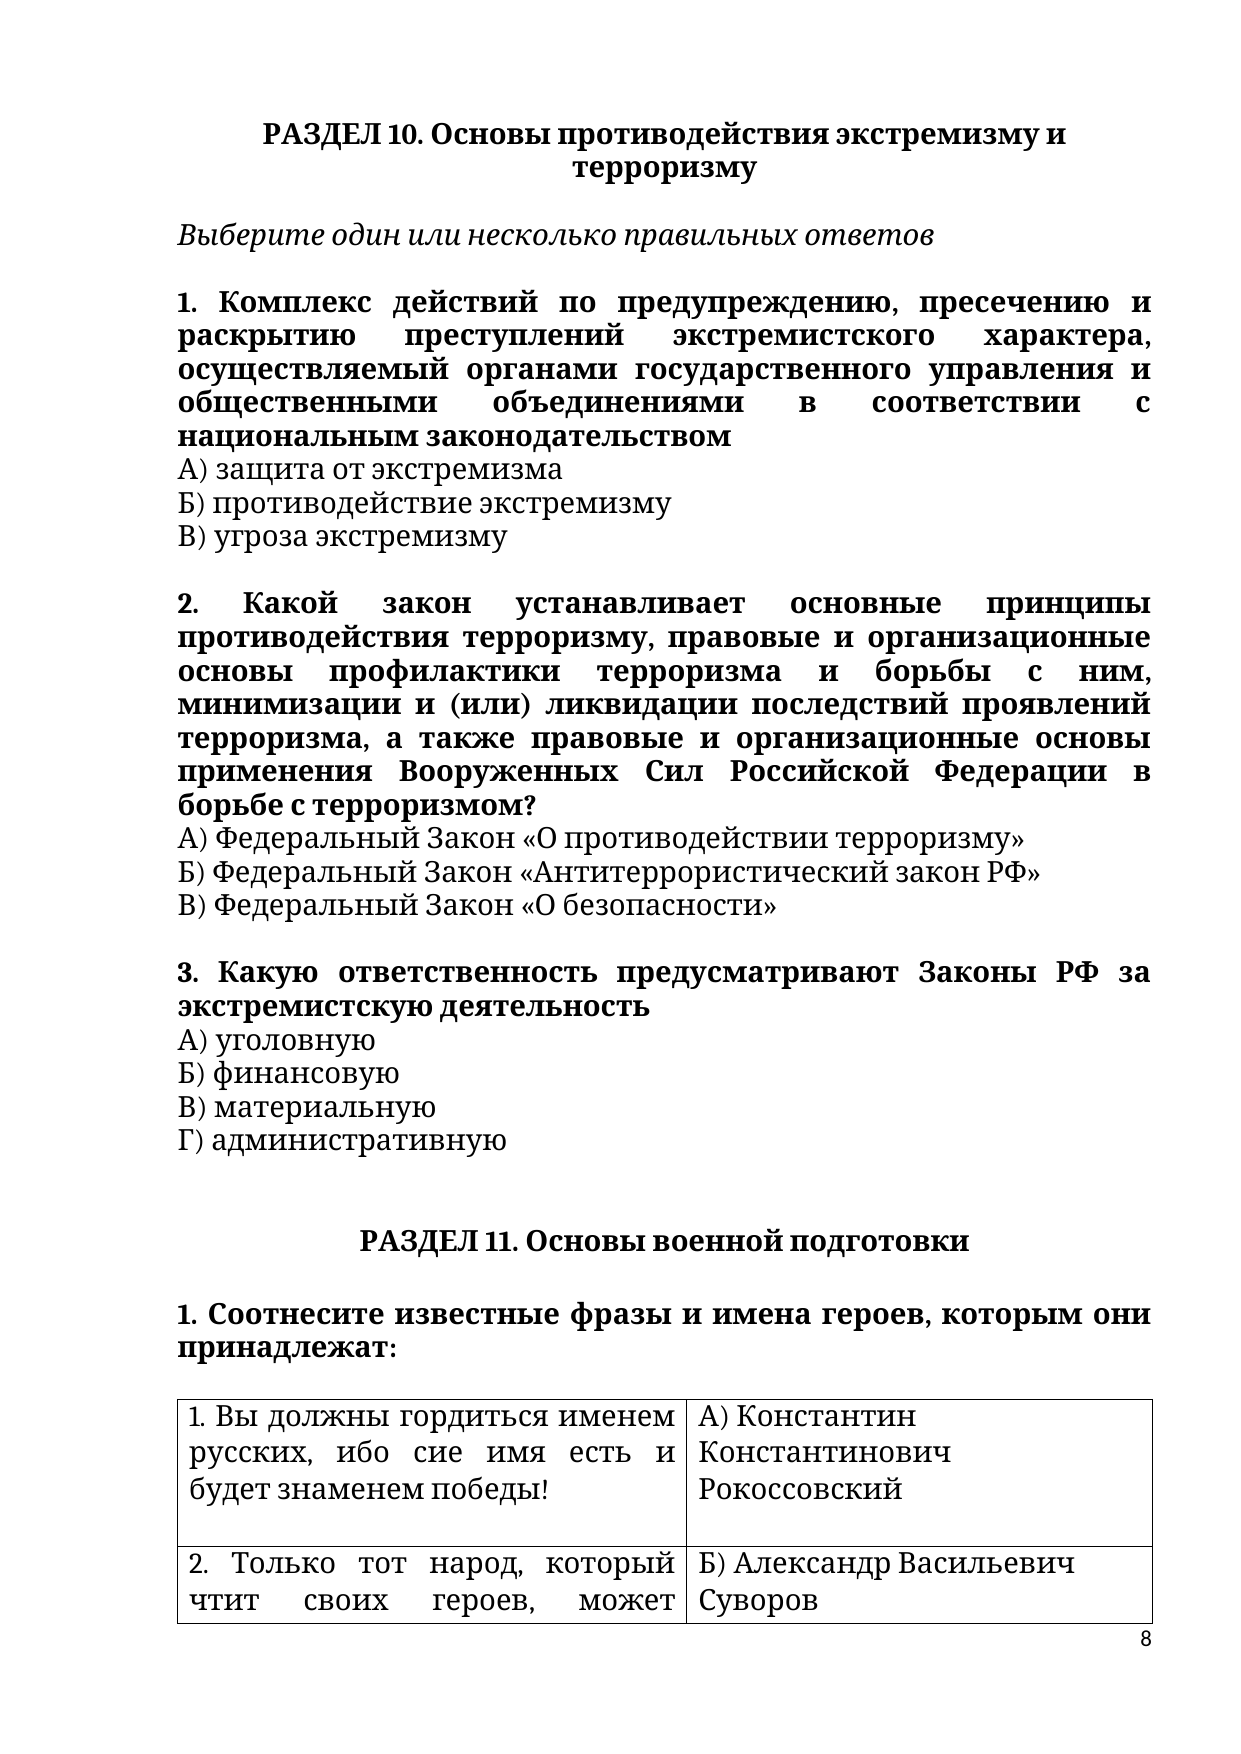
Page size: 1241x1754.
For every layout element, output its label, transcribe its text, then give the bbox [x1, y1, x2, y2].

text Выберите один или несколько правильных ответов [177, 219, 1152, 252]
text В) Федеральный Закон «О безопасности» [177, 889, 1152, 923]
text 1. Соотнесите известные фразы и имена героев, которым они принадлежат: [177, 1298, 1152, 1365]
text А) Федеральный Закон «О противодействии терроризму» [177, 822, 1152, 856]
text А) уголовную [177, 1024, 1152, 1057]
text Г) административную [177, 1124, 1152, 1158]
table_header А) Константин Константинович Рокоссовский [687, 1400, 1152, 1546]
text В) материальную [177, 1091, 1152, 1124]
text Раздел 10. Основы противодействия экстремизму и терроризму [177, 118, 1152, 185]
text В) угроза экстремизму [177, 521, 1152, 554]
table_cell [687, 1547, 1152, 1623]
text 1. Комплекс действий по предупреждению, пресечению и раскрытию преступлений экстремистского характера, осуществляемый органами государственного управления и общественными объединениями в соответствии с национальным законодательством [177, 286, 1152, 453]
text Б) противодействие экстремизму [177, 487, 1152, 521]
text Б) Федеральный Закон «Антитеррористический закон РФ» [177, 856, 1152, 889]
text Б) финансовую [177, 1057, 1152, 1091]
table_header 1. Вы должны гордиться именем русских, ибо сие имя есть и будет знаменем победы! [178, 1400, 686, 1546]
text Раздел 11. Основы военной подготовки [177, 1225, 1152, 1258]
text 3. Какую ответственность предусматривают Законы РФ за экстремистскую деятельность [177, 957, 1152, 1024]
text А) защита от экстремизма [177, 453, 1152, 487]
text 2. Какой закон устанавливает основные принципы противодействия терроризму, правовые и организационные основы профилактики терроризма и борьбы с ним, минимизации и (или) ликвидации последствий проявлений терроризма, а также правовые и организационные основы применения Вооруженных Сил Российской Федерации в борьбе с терроризмом? [177, 588, 1152, 822]
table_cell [178, 1547, 686, 1623]
